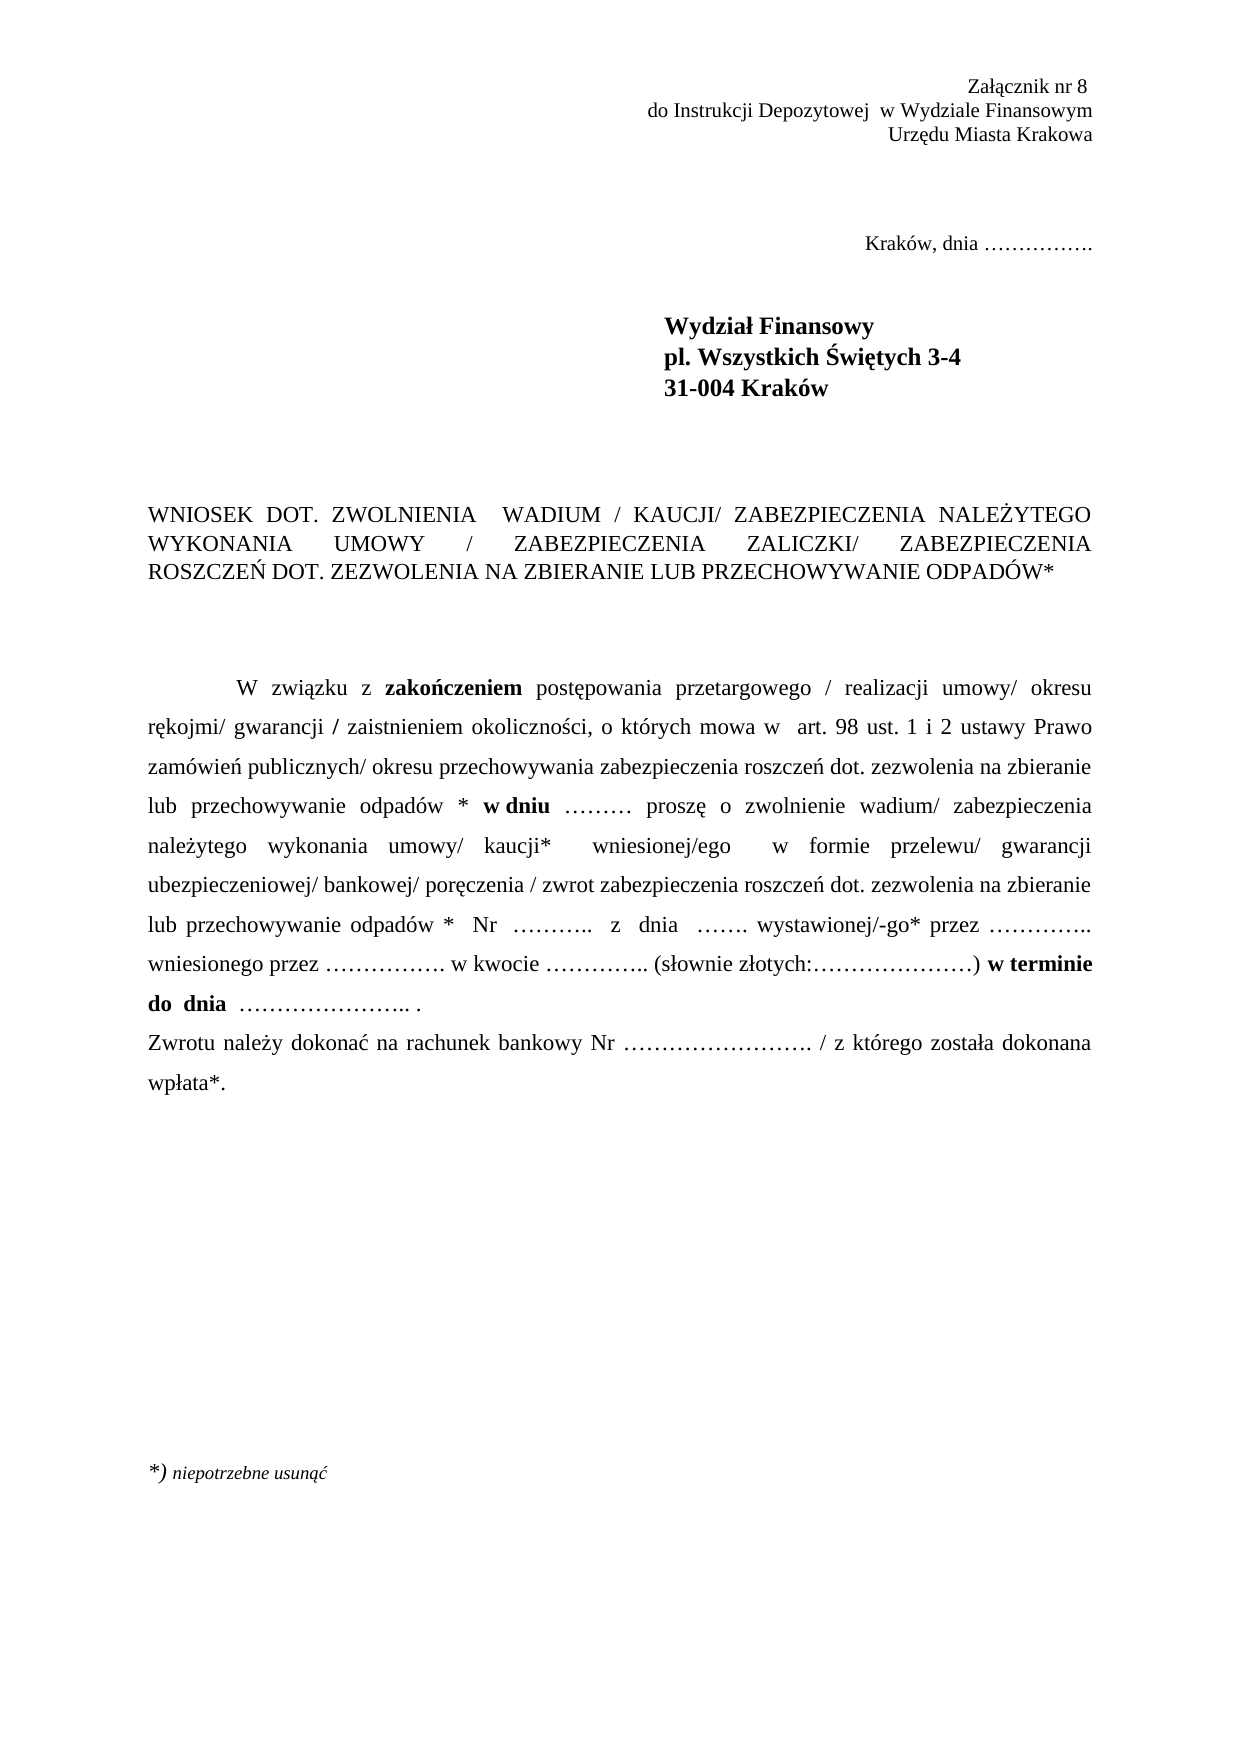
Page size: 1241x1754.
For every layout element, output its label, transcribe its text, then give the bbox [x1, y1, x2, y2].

text pl. Wszystkich Świętych 3-4 31-004 Kraków [148, 342, 1093, 402]
text W związku z zakończeniem postępowania przetargowego / realizacji umowy/ okresu rękojmi/ gwarancji / zaistnieniem okoliczności, o których mowa w art. 98 ust. 1 i 2 ustawy Prawo zamówień publicznych/ okresu przechowywania zabezpieczenia roszczeń dot. zezwolenia na zbieranie lub przechowywanie odpadów * w dniu ……… proszę o zwolnienie wadium/ zabezpieczenia należytego wykonania umowy/ kaucji* wniesionej/ego w formie przelewu/ gwarancji ubezpieczeniowej/ bankowej/ poręczenia / zwrot zabezpieczenia roszczeń dot. zezwolenia na zbieranie lub przechowywanie odpadów * Nr ……….. z dnia ……. wystawionej/-go* przez ………….. wniesionego przez ……………. w kwocie ………….. (słownie złotych:…………………) w terminie do dnia ………………….. . [148, 674, 1093, 1016]
text WNIOSEK DOT. ZWOLNIENIA WADIUM / KAUCJI/ ZABEZPIECZENIA NALEŻYTEGO WYKONANIA UMOWY / ZABEZPIECZENIA ZALICZKI/ ZABEZPIECZENIA ROSZCZEŃ DOT. ZEZWOLENIA NA ZBIERANIE LUB PRZECHOWYWANIE ODPADÓW* [148, 501, 1093, 585]
text Wydział Finansowy [148, 311, 1093, 340]
text Zwrotu należy dokonać na rachunek bankowy Nr ……………………. / z którego została dokonana wpłata*. [148, 1029, 1093, 1095]
text *) niepotrzebne usunąć [148, 1458, 1093, 1484]
